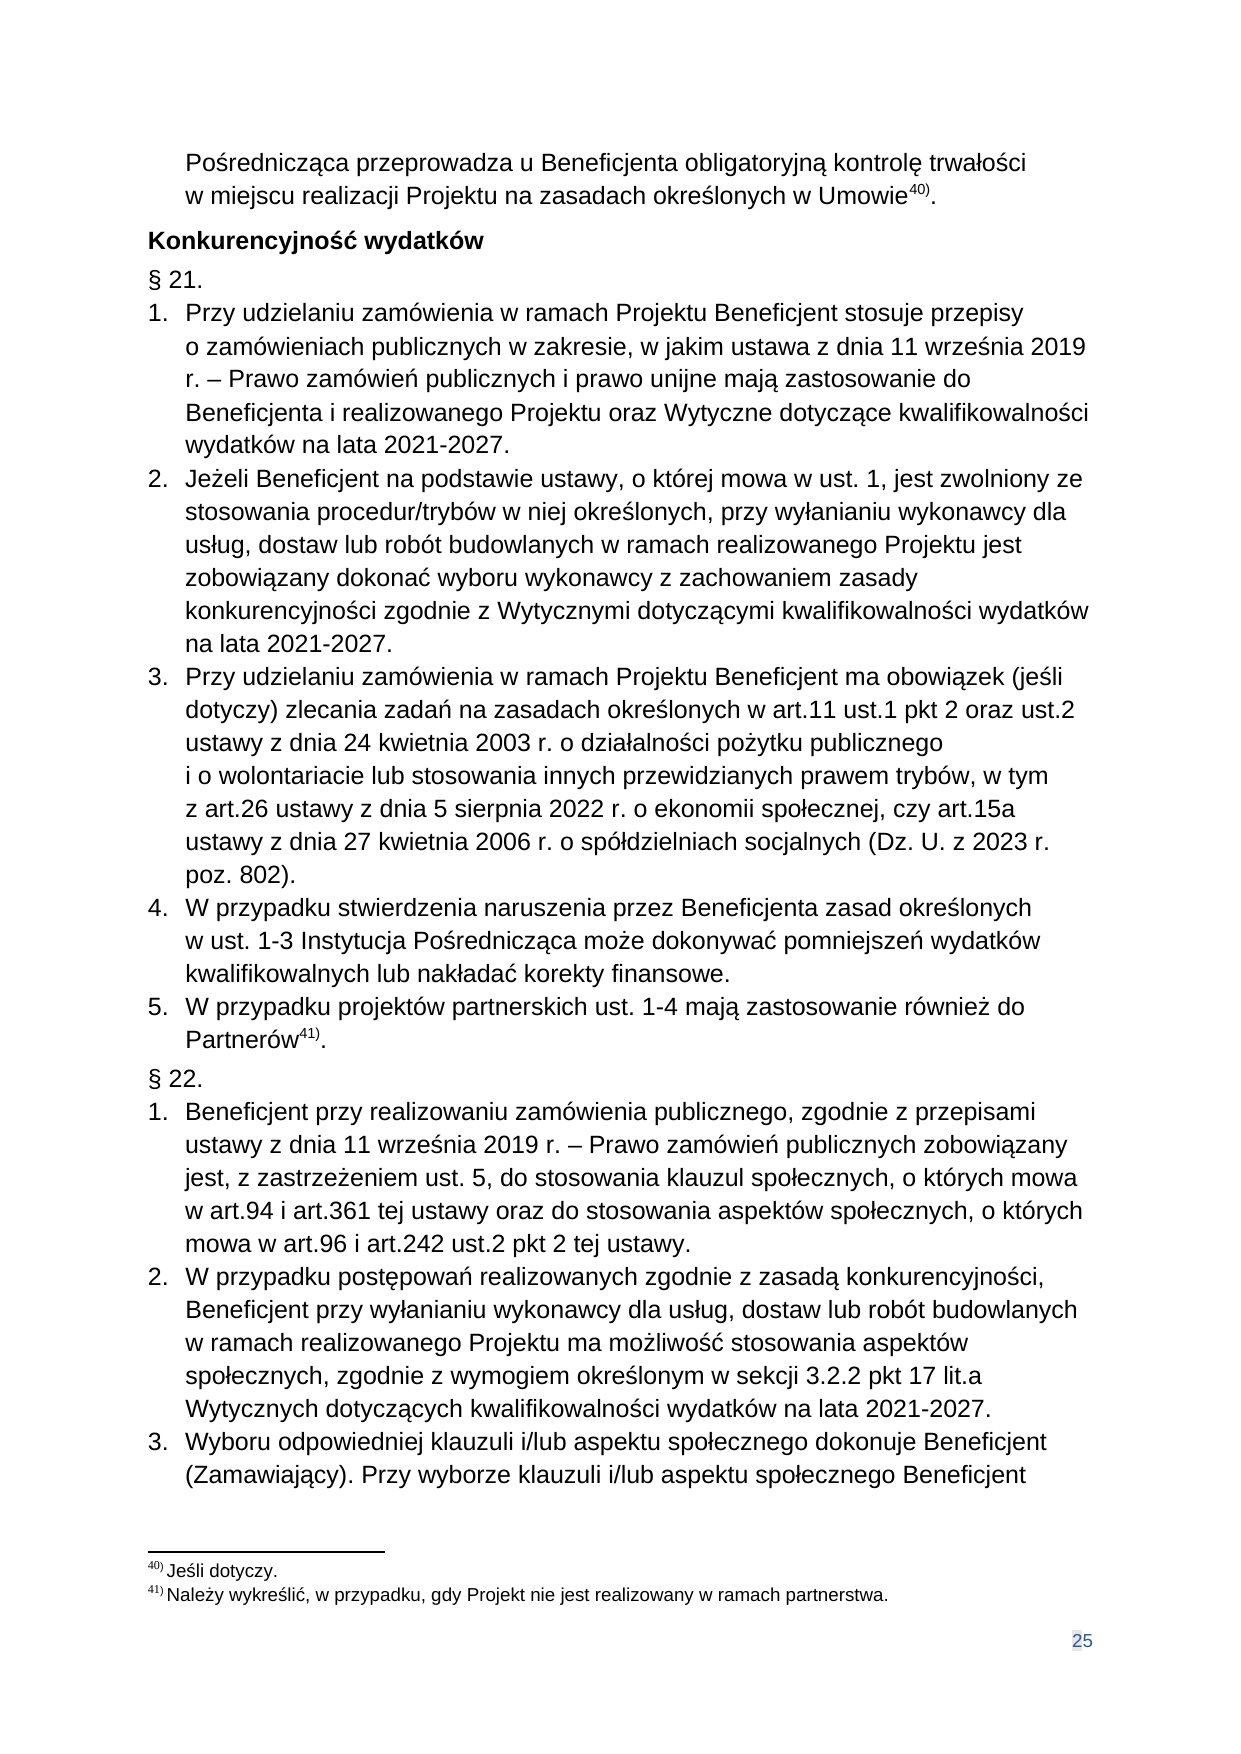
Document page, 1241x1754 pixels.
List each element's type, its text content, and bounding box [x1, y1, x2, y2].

list Przy udzielaniu zamówienia w ramach Projektu Beneficjent stosuje przepisy o zamówieniach publicznych w zakresie, w jakim ustawa z dnia 11 września 2019 r. – Prawo zamówień publicznych i prawo unijne mają zastosowanie do Beneficjenta i realizowanego Projektu oraz Wytyczne dotyczące kwalifikowalności wydatków na lata 2021-2027. [148, 298, 1093, 459]
list W przypadku projektów partnerskich ust. 1-4 mają zastosowanie również do Partnerów). [148, 992, 1093, 1054]
list W przypadku stwierdzenia naruszenia przez Beneficjenta zasad określonych w ust. 1-3 Instytucja Pośrednicząca może dokonywać pomniejszeń wydatków kwalifikowalnych lub nakładać korekty finansowe. [148, 893, 1093, 988]
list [148, 1427, 1093, 1489]
subtitle Konkurencyjność wydatków [148, 226, 1093, 255]
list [148, 148, 1093, 209]
subtitle § 21. [148, 265, 1093, 294]
list Jeżeli Beneficjent na podstawie ustawy, o której mowa w ust. 1, jest zwolniony ze stosowania procedur/trybów w niej określonych, przy wyłanianiu wykonawcy dla usług, dostaw lub robót budowlanych w ramach realizowanego Projektu jest zobowiązany dokonać wyboru wykonawcy z zachowaniem zasady konkurencyjności zgodnie z Wytycznymi dotyczącymi kwalifikowalności wydatków na lata 2021-2027. [148, 463, 1093, 657]
subtitle § 22. [148, 1064, 1093, 1093]
list Beneficjent przy realizowaniu zamówienia publicznego, zgodnie z przepisami ustawy z dnia 11 września 2019 r. – Prawo zamówień publicznych zobowiązany jest, z zastrzeżeniem ust. 5, do stosowania klauzul społecznych, o których mowa w art.94 i art.361 tej ustawy oraz do stosowania aspektów społecznych, o których mowa w art.96 i art.242 ust.2 pkt 2 tej ustawy. [148, 1097, 1093, 1258]
list W przypadku postępowań realizowanych zgodnie z zasadą konkurencyjności, Beneficjent przy wyłanianiu wykonawcy dla usług, dostaw lub robót budowlanych w ramach realizowanego Projektu ma możliwość stosowania aspektów społecznych, zgodnie z wymogiem określonym w sekcji 3.2.2 pkt 17 lit.a Wytycznych dotyczących kwalifikowalności wydatków na lata 2021-2027. [148, 1262, 1093, 1423]
list Przy udzielaniu zamówienia w ramach Projektu Beneficjent ma obowiązek (jeśli dotyczy) zlecania zadań na zasadach określonych w art.11 ust.1 pkt 2 oraz ust.2 ustawy z dnia 24 kwietnia 2003 r. o działalności pożytku publicznego i o wolontariacie lub stosowania innych przewidzianych prawem trybów, w tym z art.26 ustawy z dnia 5 sierpnia 2022 r. o ekonomii społecznej, czy art.15a ustawy z dnia 27 kwietnia 2006 r. o spółdzielniach socjalnych (Dz. U. z 2023 r. poz. 802). [148, 662, 1093, 888]
